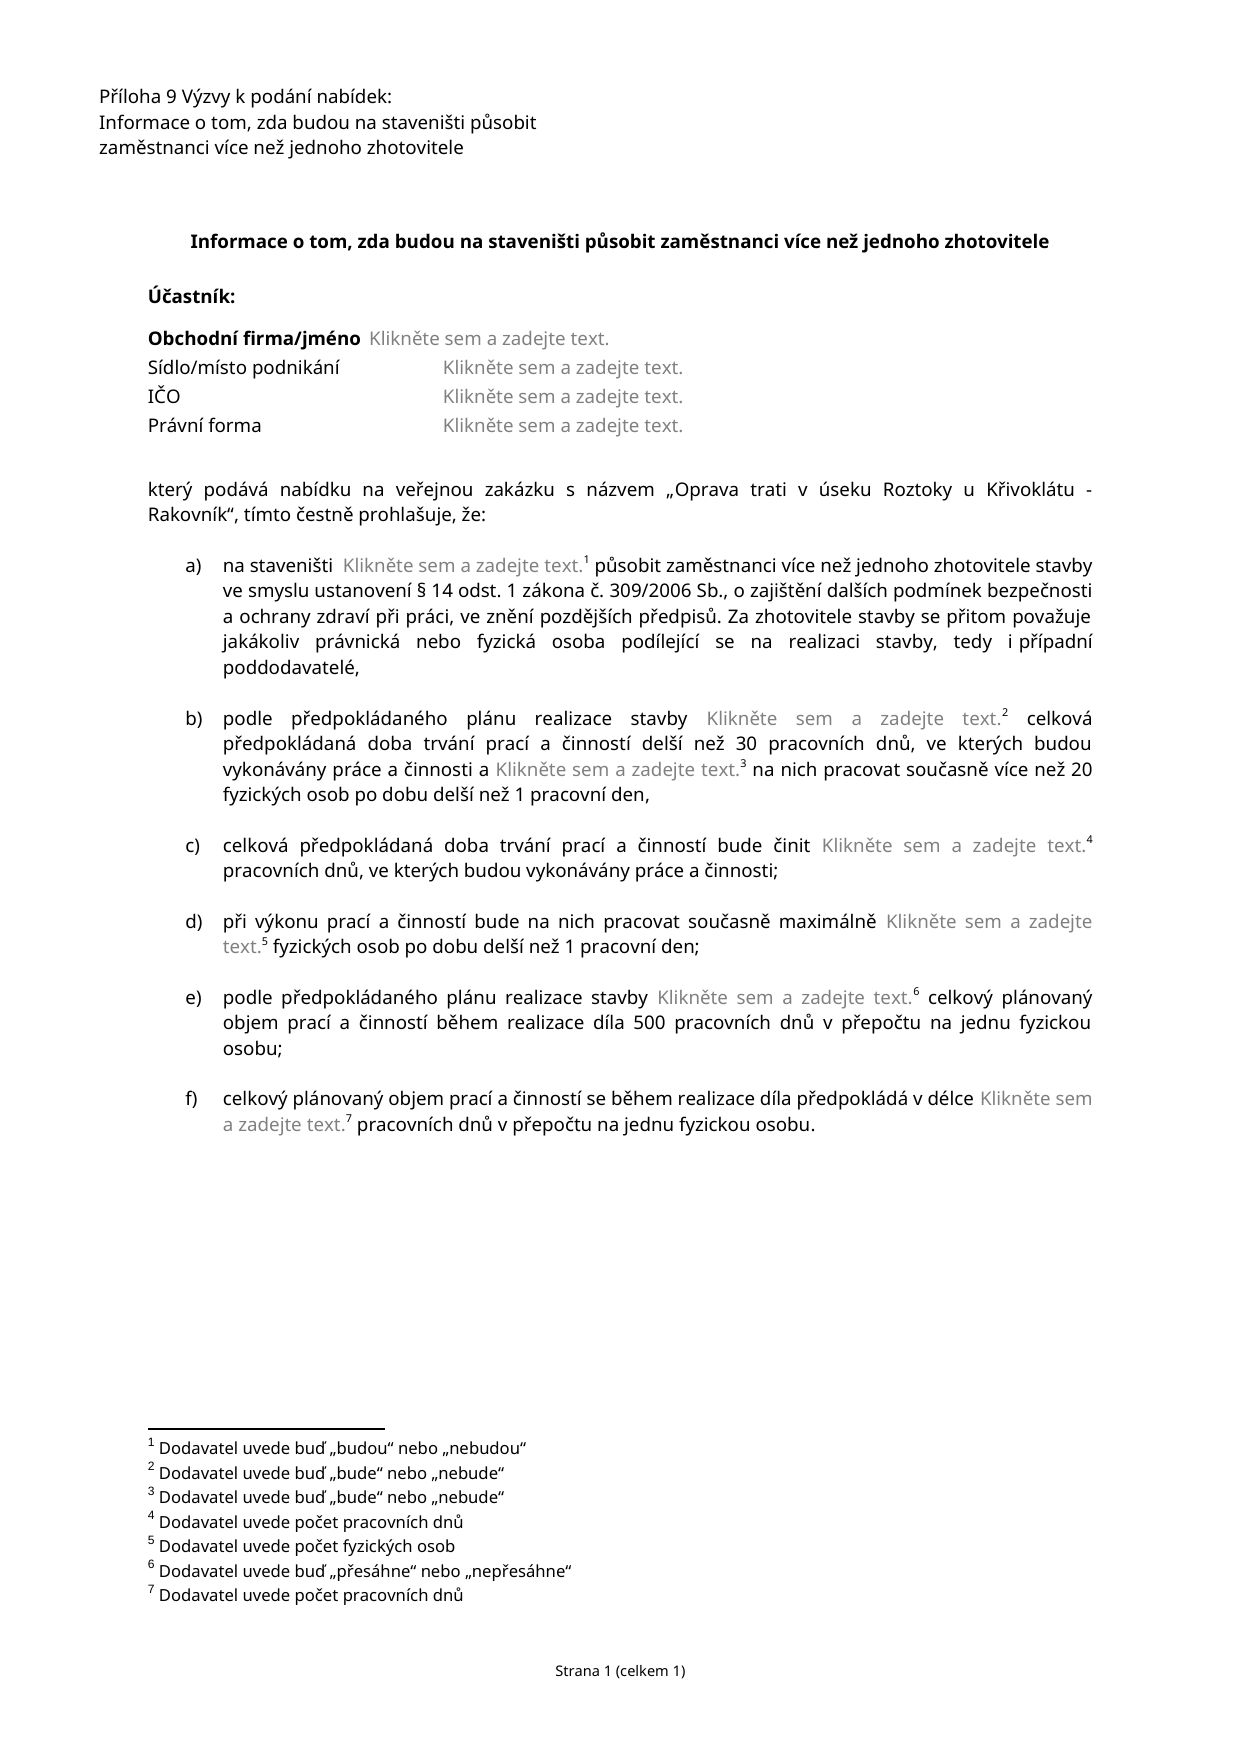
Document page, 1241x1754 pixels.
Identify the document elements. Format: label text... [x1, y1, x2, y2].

text IČO [148, 380, 1093, 409]
text Účastník: [148, 279, 1093, 310]
list na staveništi působit zaměstnanci více než jednoho zhotovitele stavby ve smyslu ustanovení § 14 odst. 1 zákona č. 309/2006 Sb., o zajištění dalších podmínek bezpečnosti a ochrany zdraví při práci, ve znění pozdějších předpisů. Za zhotovitele stavby se přitom považuje jakákoliv právnická nebo fyzická osoba podílející se na realizaci stavby, tedy i případní poddodavatelé, [185, 552, 1093, 680]
list podle předpokládaného plánu realizace stavby celková předpokládaná doba trvání prací a činností delší než 30 pracovních dnů, ve kterých budou vykonávány práce a činnosti a na nich pracovat současně více než 20 fyzických osob po dobu delší než 1 pracovní den, [185, 705, 1093, 807]
text Sídlo/místo podnikání [148, 351, 1093, 380]
list podle předpokládaného plánu realizace stavby celkový plánovaný objem prací a činností během realizace díla 500 pracovních dnů v přepočtu na jednu fyzickou osobu; [185, 984, 1093, 1061]
text Právní forma [148, 409, 1093, 438]
text Obchodní firma/jméno [148, 322, 1093, 351]
list celkový plánovaný objem prací a činností se během realizace díla předpokládá v délce pracovních dnů v přepočtu na jednu fyzickou osobu. [185, 1086, 1093, 1137]
list při výkonu prací a činností bude na nich pracovat současně maximálně fyzických osob po dobu delší než 1 pracovní den; [185, 908, 1093, 959]
text který podává nabídku na veřejnou zakázku s názvem „Oprava trati v úseku Roztoky u Křivoklátu - Rakovník“, tímto čestně prohlašuje, že: [148, 476, 1093, 527]
list celková předpokládaná doba trvání prací a činností bude činit pracovních dnů, ve kterých budou vykonávány práce a činnosti; [185, 832, 1093, 883]
title Informace o tom, zda budou na staveništi působit zaměstnanci více než jednoho zhotovitele [148, 228, 1093, 254]
